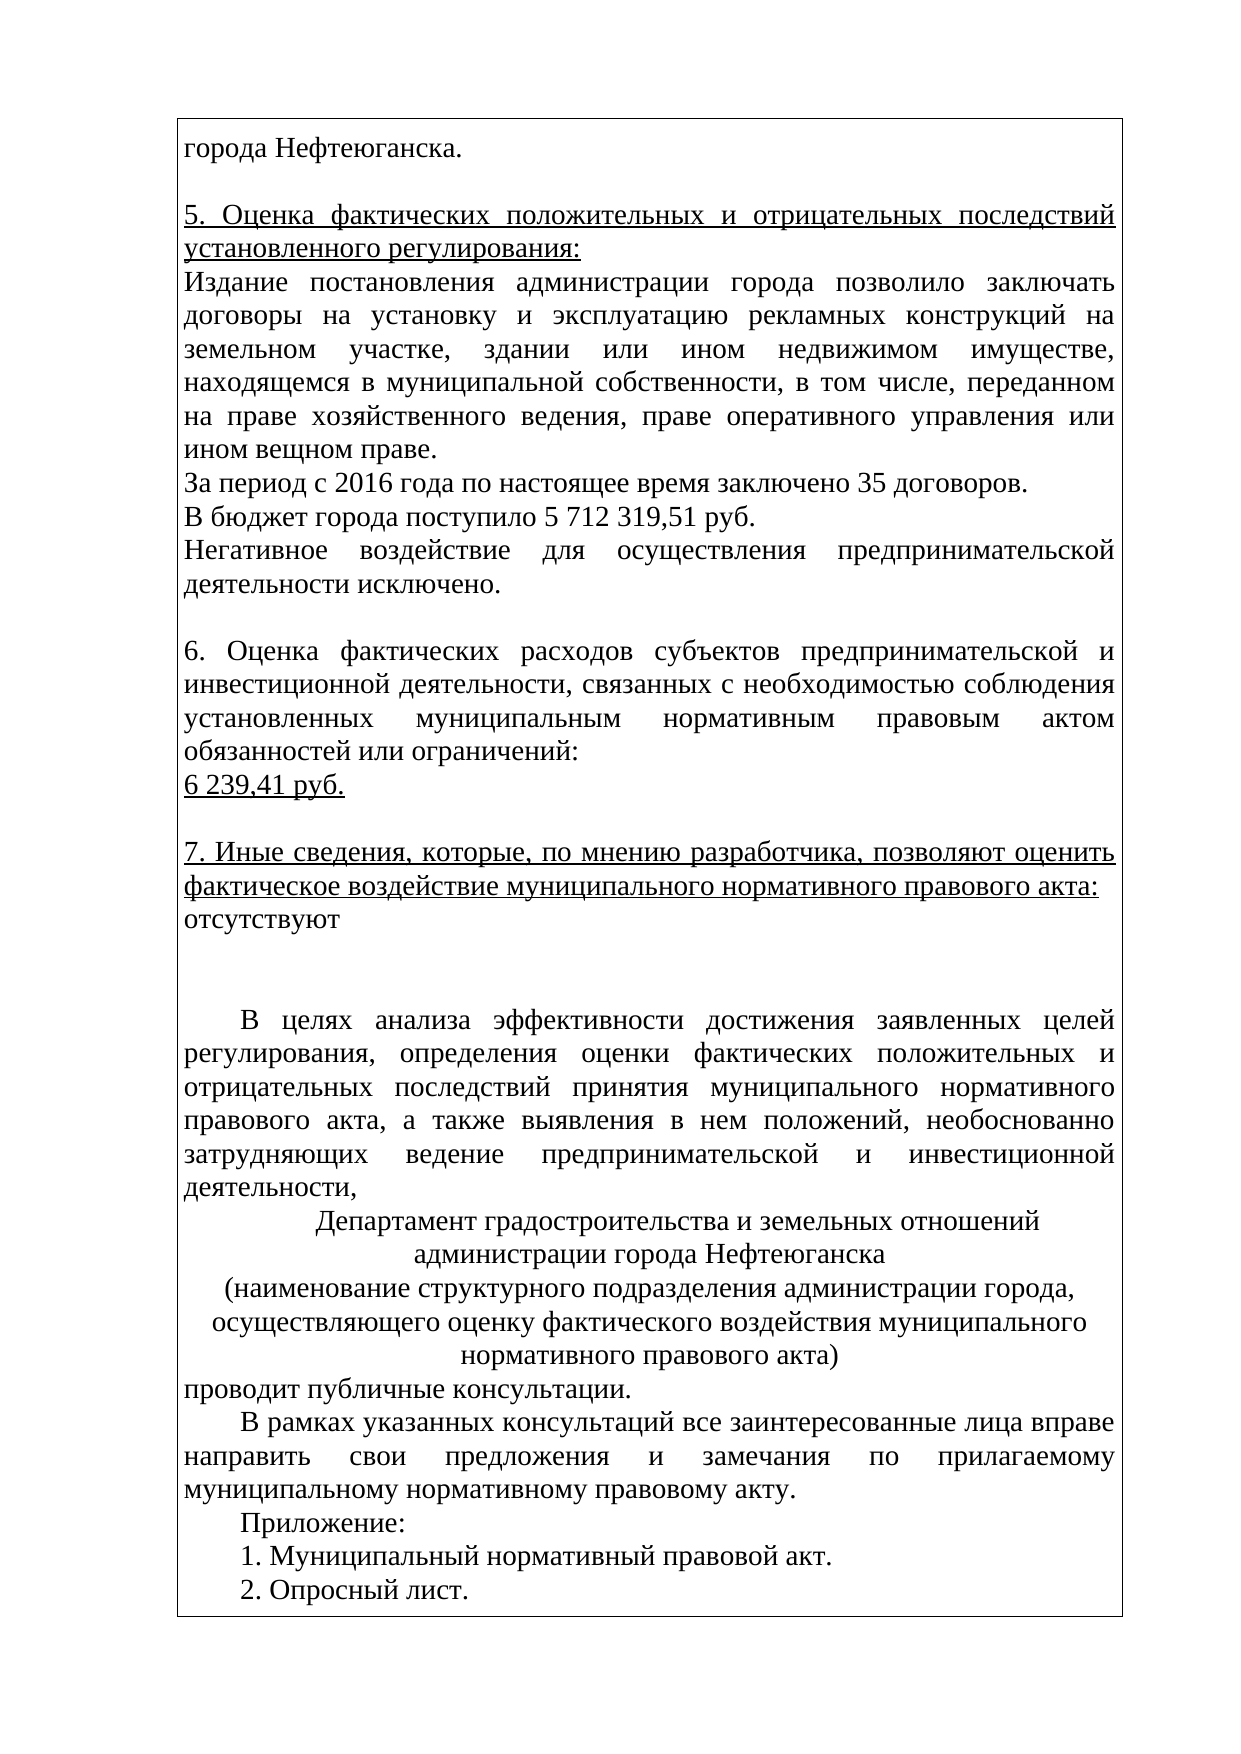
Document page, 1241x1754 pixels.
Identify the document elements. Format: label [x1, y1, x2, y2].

table_cell [178, 119, 1122, 1616]
